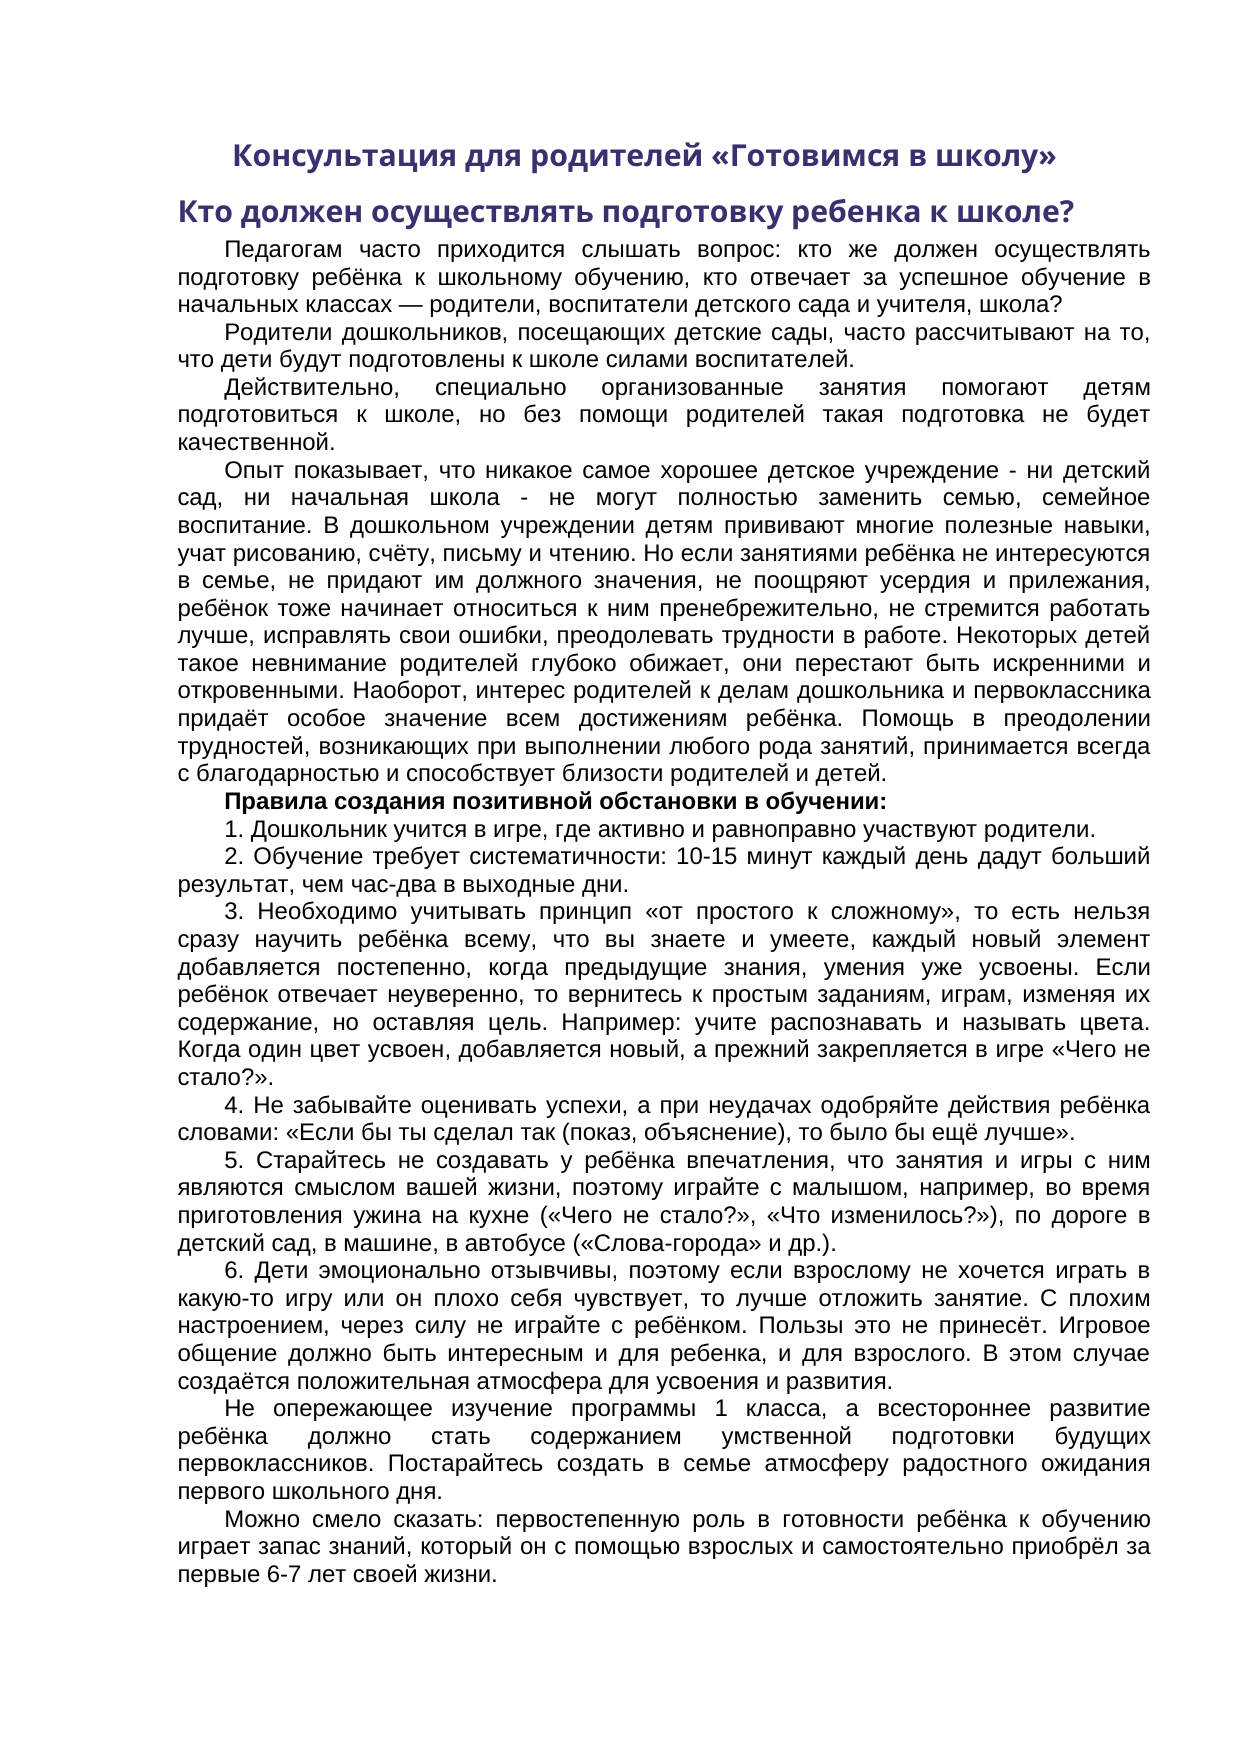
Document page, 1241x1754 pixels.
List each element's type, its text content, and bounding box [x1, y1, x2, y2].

text Родители дошкольников, посещающих детские сады, часто рассчитывают на то, что дети будут подготовлены к школе силами воспитателей. [177, 318, 1152, 373]
text Можно смело сказать: первостепенную роль в готовности ребёнка к обучению играет запас знаний, который он с помощью взрослых и самостоятельно приобрёл за первые 6-7 лет своей жизни. [177, 1504, 1152, 1587]
text Опыт показывает, что никакое самое хорошее детское учреждение - ни детский сад, ни начальная школа - не могут полностью заменить семью, семейное воспитание. В дошкольном учреждении детям прививают многие полезные навыки, учат рисованию, счёту, письму и чтению. Но если занятиями ребёнка не интересуются в семье, не придают им должного значения, не поощряют усердия и прилежания, ребёнок тоже начинает относиться к ним пренебрежительно, не стремится работать лучше, исправлять свои ошибки, преодолевать трудности в работе. Некоторых детей такое невнимание родителей глубоко обижает, они перестают быть искренними и откровенными. Наоборот, интерес родителей к делам дошкольника и первоклассника придаёт особое значение всем достижениям ребёнка. Помощь в преодолении трудностей, возникающих при выполнении любого рода занятий, принимается всегда с благодарностью и способствует близости родителей и детей. [177, 456, 1152, 787]
text Правила создания позитивной обстановки в обучении: [177, 787, 1152, 814]
text 3. Необходимо учитывать принцип «от простого к сложному», то есть нельзя сразу научить ребёнка всему, что вы знаете и умеете, каждый новый элемент добавляется постепенно, когда предыдущие знания, умения уже усвоены. Если ребёнок отвечает неуверенно, то вернитесь к простым заданиям, играм, изменяя их содержание, но оставляя цель. Например: учите распознавать и называть цвета. Когда один цвет усвоен, добавляется новый, а прежний закрепляется в игре «Чего не стало?». [177, 897, 1152, 1091]
text Консультация для родителей «Готовимся в школу» [177, 134, 1152, 175]
text 4. Не забывайте оценивать успехи, а при неудачах одобряйте действия ребёнка словами: «Если бы ты сделал так (показ, объяснение), то было бы ещё лучше». [177, 1091, 1152, 1146]
text 2. Обучение требует систематичности: 10-15 минут каждый день дадут больший результат, чем час-два в выходные дни. [177, 842, 1152, 897]
text 5. Старайтесь не создавать у ребёнка впечатления, что занятия и игры с ним являются смыслом вашей жизни, поэтому играйте с малышом, например, во время приготовления ужина на кухне («Чего не стало?», «Что изменилось?»), по дороге в детский сад, в машине, в автобусе («Слова-города» и др.). [177, 1146, 1152, 1256]
text Действительно, специально организованные занятия помогают детям подготовиться к школе, но без помощи родителей такая подготовка не будет качественной. [177, 373, 1152, 456]
text Кто должен осуществлять подготовку ребенка к школе? [177, 191, 1152, 232]
text Педагогам часто приходится слышать вопрос: кто же должен осуществлять подготовку ребёнка к школьному обучению, кто отвечает за успешное обучение в начальных классах — родители, воспитатели детского сада и учителя, школа? [177, 235, 1152, 318]
text Не опережающее изучение программы 1 класса, а всестороннее развитие ребёнка должно стать содержанием умственной подготовки будущих первоклассников. Постарайтесь создать в семье атмосферу радостного ожидания первого школьного дня. [177, 1394, 1152, 1504]
text 1. Дошкольник учится в игре, где активно и равноправно участвуют родители. [177, 814, 1152, 842]
text 6. Дети эмоционально отзывчивы, поэтому если взрослому не хочется играть в какую-то игру или он плохо себя чувствует, то лучше отложить занятие. С плохим настроением, через силу не играйте с ребёнком. Пользы это не принесёт. Игровое общение должно быть интересным и для ребенка, и для взрослого. В этом случае создаётся положительная атмосфера для усвоения и развития. [177, 1256, 1152, 1394]
